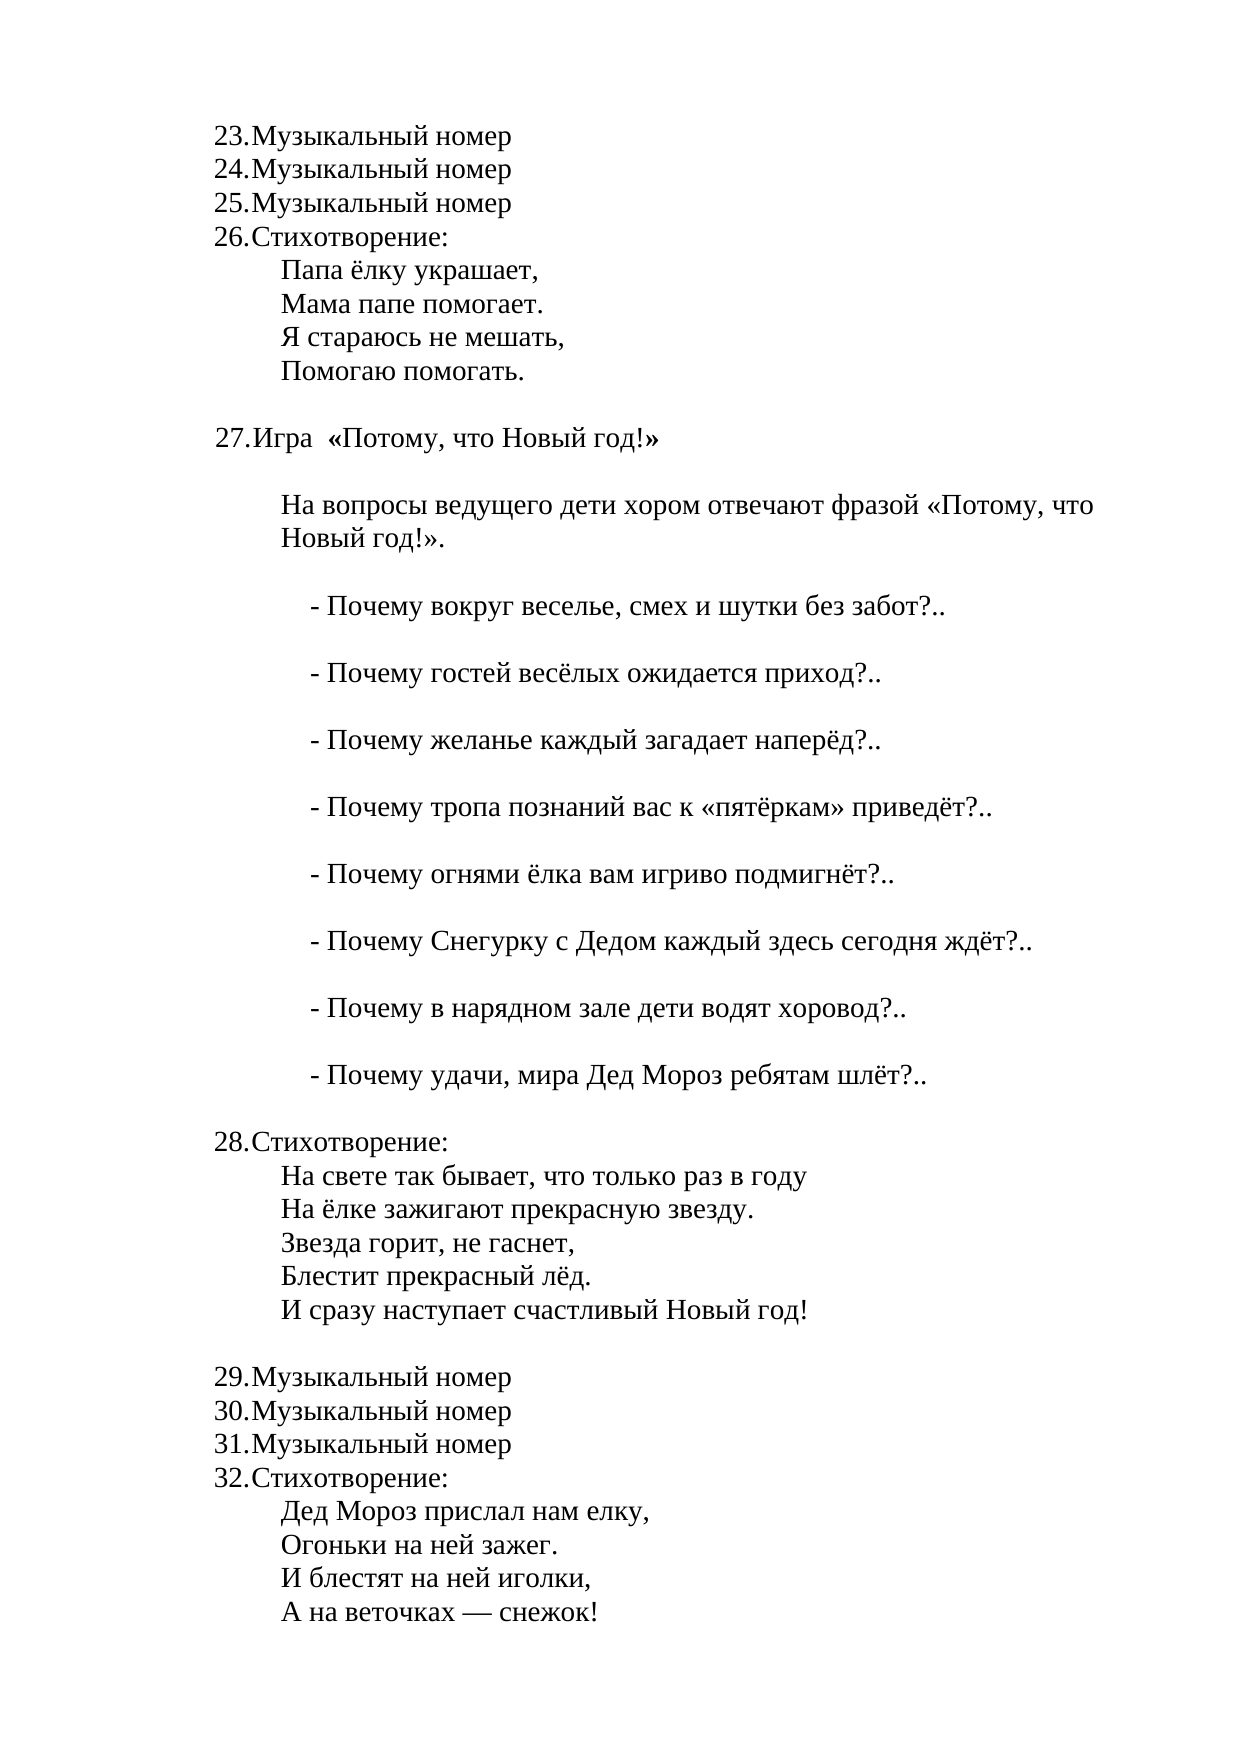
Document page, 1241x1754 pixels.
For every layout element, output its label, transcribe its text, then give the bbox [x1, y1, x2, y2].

list Стихотворение: [213, 1460, 1152, 1493]
text Блестит прекрасный лёд. [281, 1258, 1152, 1292]
text - Почему удачи, мира Дед Мороз ребятам шлёт?.. [281, 1057, 1152, 1091]
list Музыкальный номер [213, 1393, 1152, 1426]
text А на веточках — снежок! [281, 1594, 1152, 1627]
list Музыкальный номер [213, 1359, 1152, 1393]
text На ёлке зажигают прекрасную звезду. [281, 1191, 1152, 1225]
text На вопросы ведущего дети хором отвечают фразой «Потому, что Новый год!». [281, 487, 1152, 554]
text Папа ёлку украшает, [281, 252, 1152, 286]
text - Почему огнями ёлка вам игриво подмигнёт?.. [281, 856, 1152, 889]
text Помогаю помогать. [281, 353, 1152, 386]
text - Почему Снегурку с Дедом каждый здесь сегодня ждёт?.. [281, 923, 1152, 957]
text Мама папе помогает. [281, 286, 1152, 319]
list Музыкальный номер [213, 1426, 1152, 1460]
text Дед Мороз прислал нам елку, [281, 1493, 1152, 1527]
list Музыкальный номер [213, 118, 1152, 152]
text - Почему желанье каждый загадает наперёд?.. [281, 722, 1152, 755]
text Огоньки на ней зажег. [281, 1527, 1152, 1560]
text - Почему тропа познаний вас к «пятёркам» приведёт?.. [281, 789, 1152, 822]
text На свете так бывает, что только раз в году [281, 1158, 1152, 1191]
list Стихотворение: [213, 219, 1152, 252]
text Звезда горит, не гаснет, [281, 1225, 1152, 1258]
text Я стараюсь не мешать, [281, 319, 1152, 353]
text И блестят на ней иголки, [281, 1560, 1152, 1594]
list Музыкальный номер [213, 152, 1152, 185]
list Музыкальный номер [213, 185, 1152, 219]
text И сразу наступает счастливый Новый год! [281, 1292, 1152, 1326]
text - Почему гостей весёлых ожидается приход?.. [281, 655, 1152, 688]
list Стихотворение: [213, 1124, 1152, 1158]
list Игра «Потому, что Новый год!» [215, 420, 1152, 453]
text - Почему вокруг веселье, смех и шутки без забот?.. [281, 588, 1152, 621]
text - Почему в нарядном зале дети водят хоровод?.. [281, 990, 1152, 1024]
